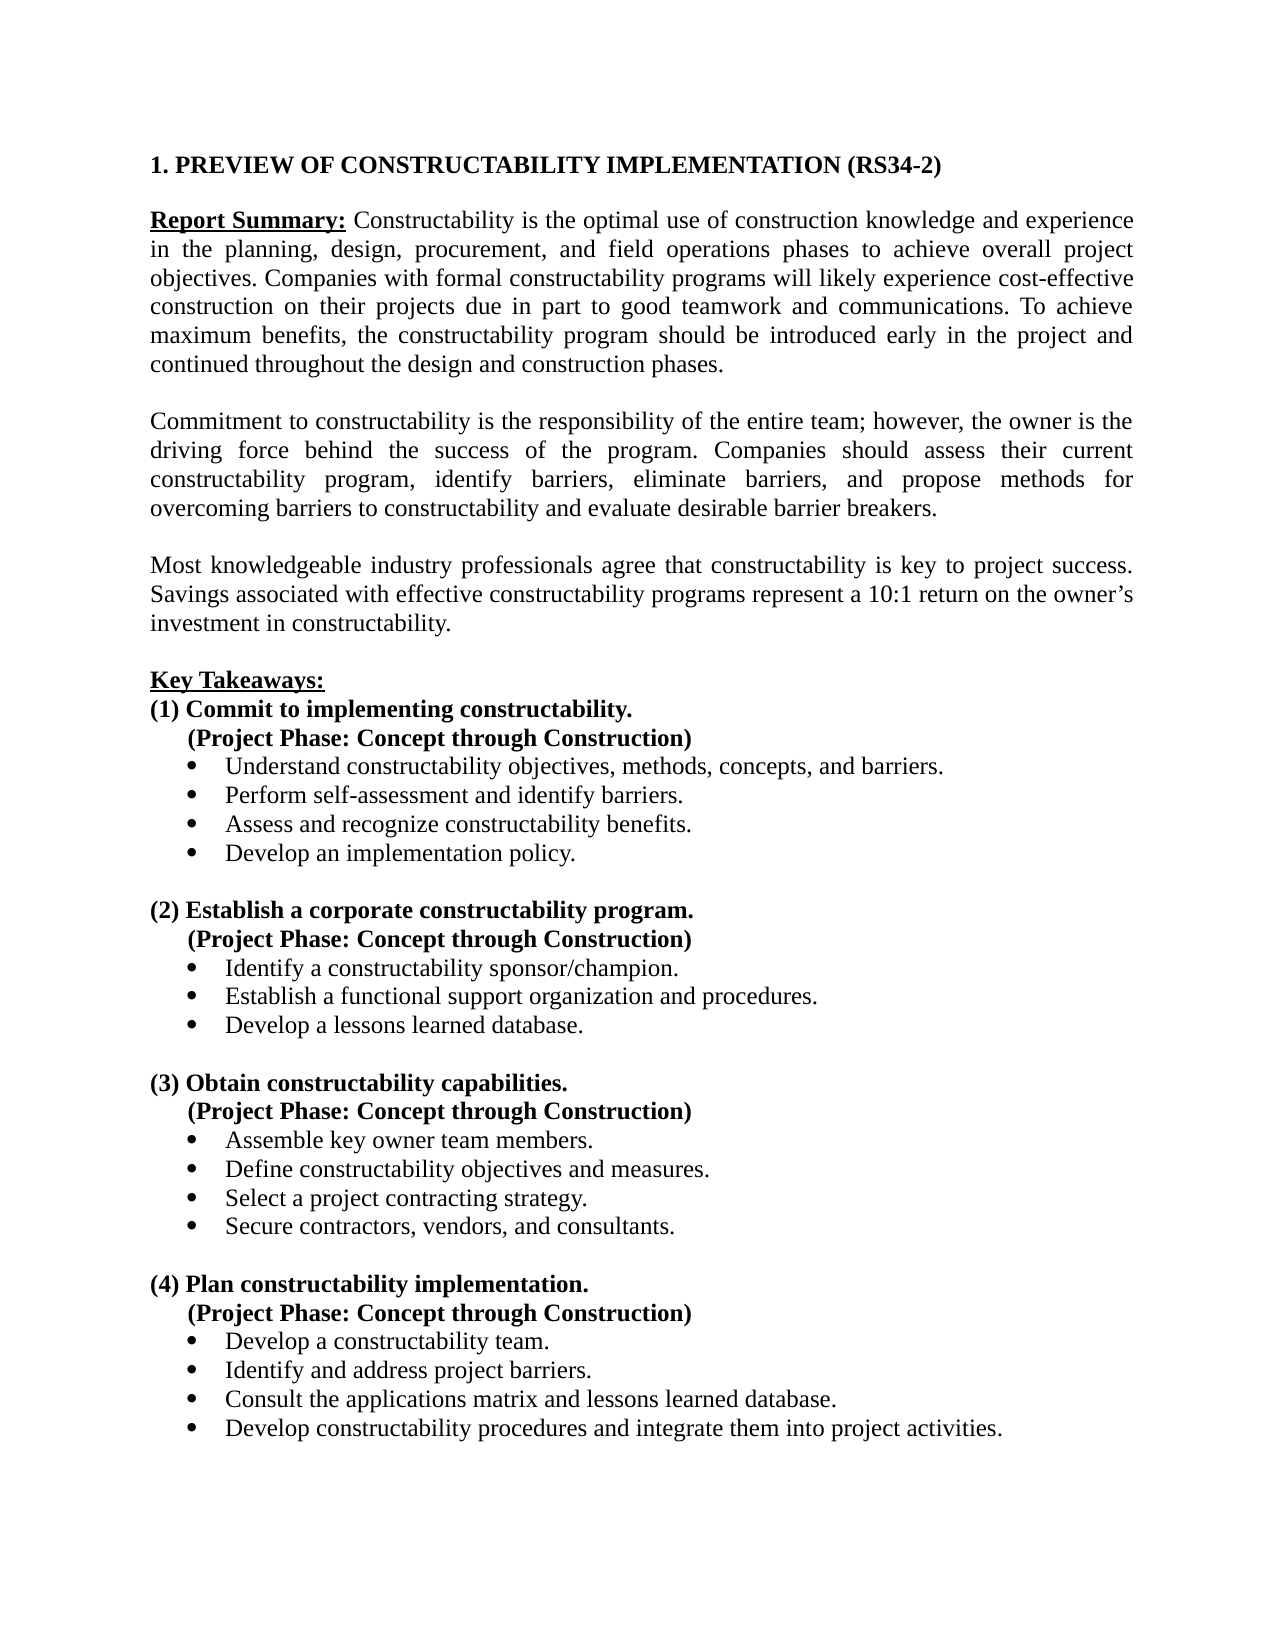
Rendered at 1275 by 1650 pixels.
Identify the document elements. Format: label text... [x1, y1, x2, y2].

subtitle (4) Plan constructability implementation. [150, 1269, 1134, 1298]
list Perform self-assessment and identify barriers. [187, 780, 1134, 809]
list Assemble key owner team members. [187, 1125, 1134, 1154]
list Identify a constructability sponsor/champion. [187, 953, 1134, 981]
list Establish a functional support organization and procedures. [187, 981, 1134, 1010]
subtitle 1. PREVIEW OF CONSTRUCTABILITY IMPLEMENTATION (RS34-2) [150, 150, 1134, 179]
list Assess and recognize constructability benefits. [187, 809, 1134, 838]
list Develop constructability procedures and integrate them into project activities. [187, 1413, 1134, 1441]
subtitle (Project Phase: Concept through Construction) [150, 1298, 1134, 1326]
text Key Takeaways: [150, 665, 1134, 694]
subtitle (1) Commit to implementing constructability. [150, 694, 1134, 723]
list Develop a constructability team. [187, 1326, 1134, 1355]
list Understand constructability objectives, methods, concepts, and barriers. [187, 751, 1134, 780]
list Develop an implementation policy. [187, 838, 1134, 866]
text Report Summary: Constructability is the optimal use of construction knowledge and experience in the planning, design, procurement, and field operations phases to achieve overall project objectives. Companies with formal constructability programs will likely experience cost-effective construction on their projects due in part to good teamwork and communications. To achieve maximum benefits, the constructability program should be introduced early in the project and continued throughout the design and construction phases. [150, 205, 1134, 378]
list Develop a lessons learned database. [187, 1010, 1134, 1039]
subtitle (Project Phase: Concept through Construction) [150, 924, 1134, 953]
subtitle (Project Phase: Concept through Construction) [150, 723, 1134, 751]
list Identify and address project barriers. [187, 1355, 1134, 1384]
list Define constructability objectives and measures. [187, 1154, 1134, 1183]
list Consult the applications matrix and lessons learned database. [187, 1384, 1134, 1413]
subtitle (Project Phase: Concept through Construction) [150, 1096, 1134, 1125]
list Secure contractors, vendors, and consultants. [187, 1211, 1134, 1240]
subtitle (3) Obtain constructability capabilities. [150, 1068, 1134, 1096]
subtitle (2) Establish a corporate constructability program. [150, 895, 1134, 924]
list Select a project contracting strategy. [187, 1183, 1134, 1211]
text Commitment to constructability is the responsibility of the entire team; however, the owner is the driving force behind the success of the program. Companies should assess their current constructability program, identify barriers, eliminate barriers, and propose methods for overcoming barriers to constructability and evaluate desirable barrier breakers. [150, 406, 1134, 521]
text Most knowledgeable industry professionals agree that constructability is key to project success. Savings associated with effective constructability programs represent a 10:1 return on the owner’s investment in constructability. [150, 550, 1134, 636]
